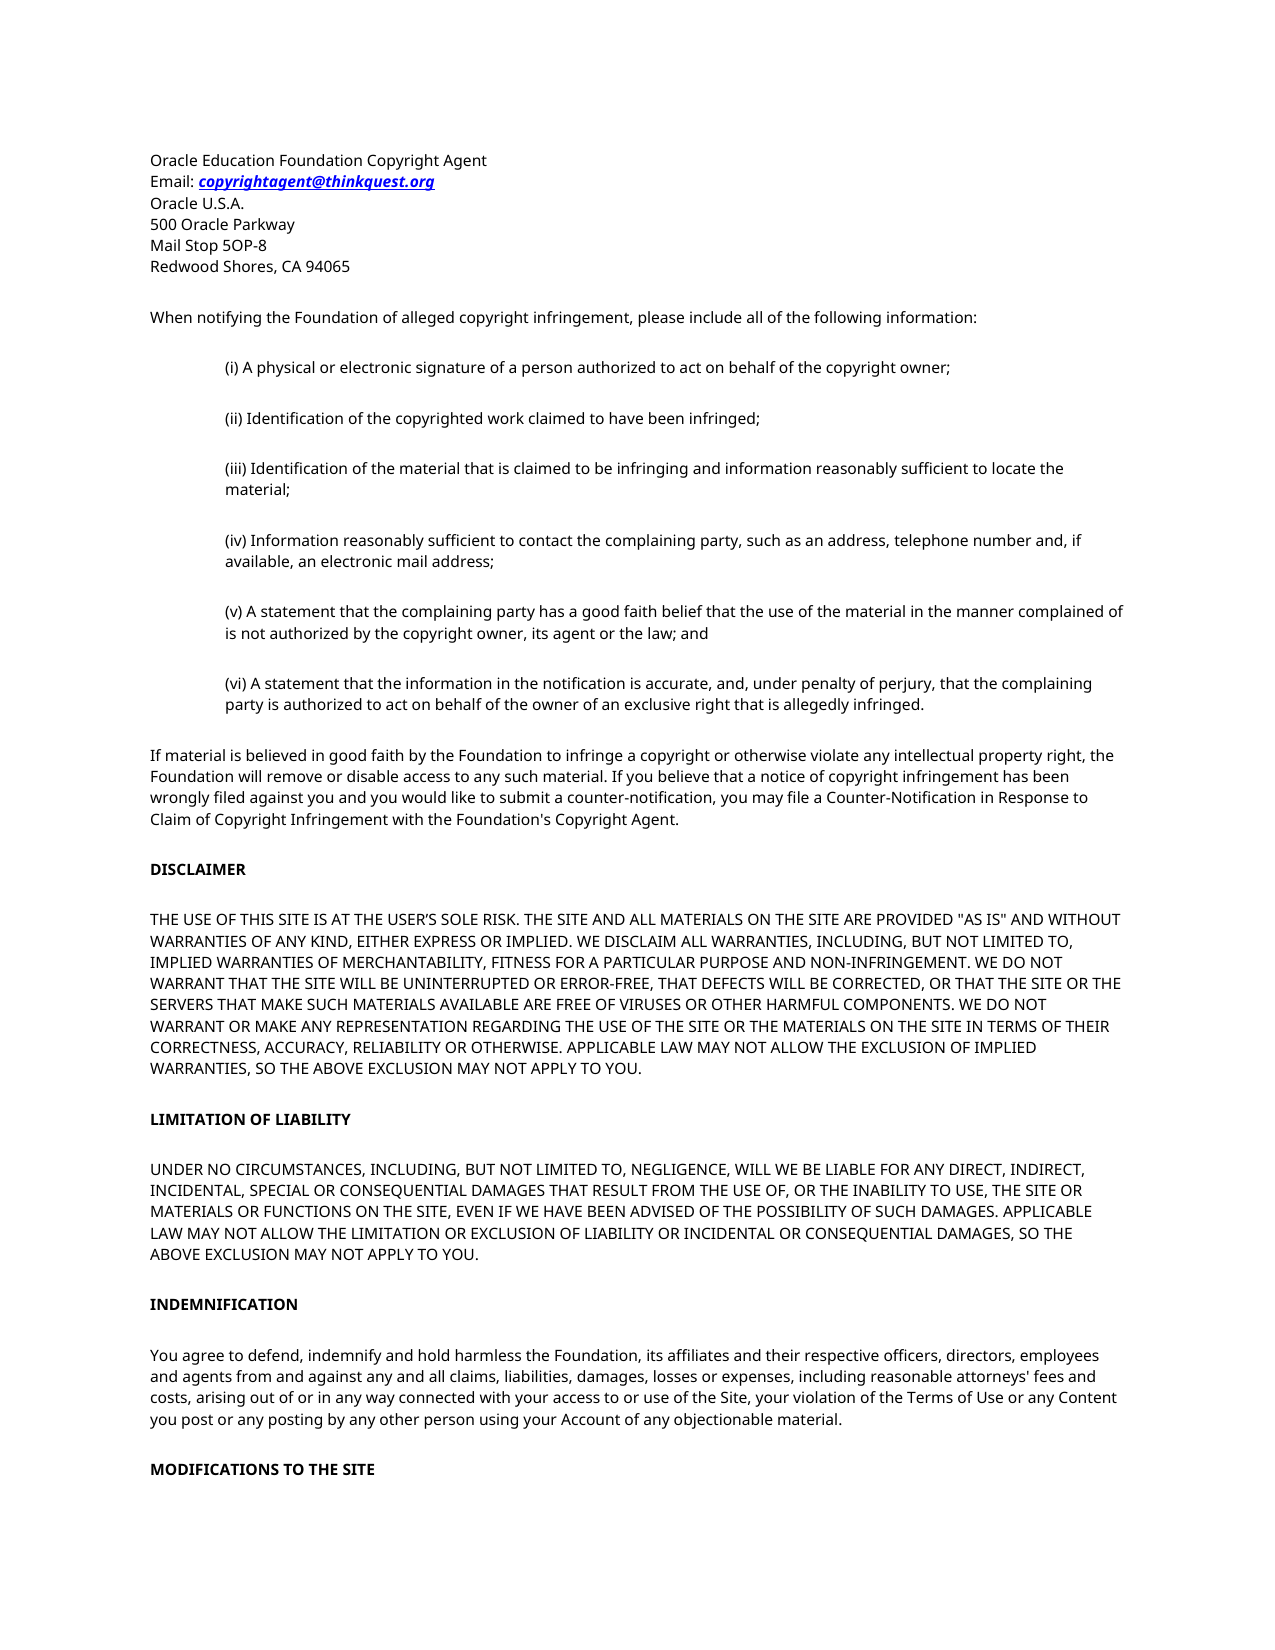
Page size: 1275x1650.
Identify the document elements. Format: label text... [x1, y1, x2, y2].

text (i) A physical or electronic signature of a person authorized to act on behalf of the copyright owner; [225, 357, 1125, 378]
text When notifying the Foundation of alleged copyright infringement, please include all of the following information: [150, 307, 1125, 328]
text (iv) Information reasonably sufficient to contact the complaining party, such as an address, telephone number and, if available, an electronic mail address; [225, 529, 1125, 572]
text (v) A statement that the complaining party has a good faith belief that the use of the material in the manner complained of is not authorized by the copyright owner, its agent or the law; and [225, 601, 1125, 644]
text You agree to defend, indemnify and hold harmless the Foundation, its affiliates and their respective officers, directors, employees and agents from and against any and all claims, liabilities, damages, losses or expenses, including reasonable attorneys' fees and costs, arising out of or in any way connected with your access to or use of the Site, your violation of the Terms of Use or any Content you post or any posting by any other person using your Account of any objectionable material. [150, 1344, 1125, 1429]
text MODIFICATIONS TO THE SITE [150, 1459, 1125, 1480]
text Oracle Education Foundation Copyright Agent Email: copyrightagent@thinkquest.org Oracle U.S.A. 500 Oracle Parkway Mail Stop 5OP-8 Redwood Shores, CA 94065 [150, 150, 1125, 277]
text THE USE OF THIS SITE IS AT THE USER’S SOLE RISK. THE SITE AND ALL MATERIALS ON THE SITE ARE PROVIDED "AS IS" AND WITHOUT WARRANTIES OF ANY KIND, EITHER EXPRESS OR IMPLIED. WE DISCLAIM ALL WARRANTIES, INCLUDING, BUT NOT LIMITED TO, IMPLIED WARRANTIES OF MERCHANTABILITY, FITNESS FOR A PARTICULAR PURPOSE AND NON-INFRINGEMENT. WE DO NOT WARRANT THAT THE SITE WILL BE UNINTERRUPTED OR ERROR-FREE, THAT DEFECTS WILL BE CORRECTED, OR THAT THE SITE OR THE SERVERS THAT MAKE SUCH MATERIALS AVAILABLE ARE FREE OF VIRUSES OR OTHER HARMFUL COMPONENTS. WE DO NOT WARRANT OR MAKE ANY REPRESENTATION REGARDING THE USE OF THE SITE OR THE MATERIALS ON THE SITE IN TERMS OF THEIR CORRECTNESS, ACCURACY, RELIABILITY OR OTHERWISE. APPLICABLE LAW MAY NOT ALLOW THE EXCLUSION OF IMPLIED WARRANTIES, SO THE ABOVE EXCLUSION MAY NOT APPLY TO YOU. [150, 909, 1125, 1079]
text (ii) Identification of the copyrighted work claimed to have been infringed; [225, 407, 1125, 429]
text DISCLAIMER [150, 859, 1125, 880]
text LIMITATION OF LIABILITY [150, 1108, 1125, 1129]
text (iii) Identification of the material that is claimed to be infringing and information reasonably sufficient to locate the material; [225, 458, 1125, 500]
text INDEMNIFICATION [150, 1294, 1125, 1315]
text If material is believed in good faith by the Foundation to infringe a copyright or otherwise violate any intellectual property right, the Foundation will remove or disable access to any such material. If you believe that a notice of copyright infringement has been wrongly filed against you and you would like to submit a counter-notification, you may file a Counter-Notification in Response to Claim of Copyright Infringement with the Foundation's Copyright Agent. [150, 744, 1125, 829]
text (vi) A statement that the information in the notification is accurate, and, under penalty of perjury, that the complaining party is authorized to act on behalf of the owner of an exclusive right that is allegedly infringed. [225, 673, 1125, 715]
text UNDER NO CIRCUMSTANCES, INCLUDING, BUT NOT LIMITED TO, NEGLIGENCE, WILL WE BE LIABLE FOR ANY DIRECT, INDIRECT, INCIDENTAL, SPECIAL OR CONSEQUENTIAL DAMAGES THAT RESULT FROM THE USE OF, OR THE INABILITY TO USE, THE SITE OR MATERIALS OR FUNCTIONS ON THE SITE, EVEN IF WE HAVE BEEN ADVISED OF THE POSSIBILITY OF SUCH DAMAGES. APPLICABLE LAW MAY NOT ALLOW THE LIMITATION OR EXCLUSION OF LIABILITY OR INCIDENTAL OR CONSEQUENTIAL DAMAGES, SO THE ABOVE EXCLUSION MAY NOT APPLY TO YOU. [150, 1159, 1125, 1265]
